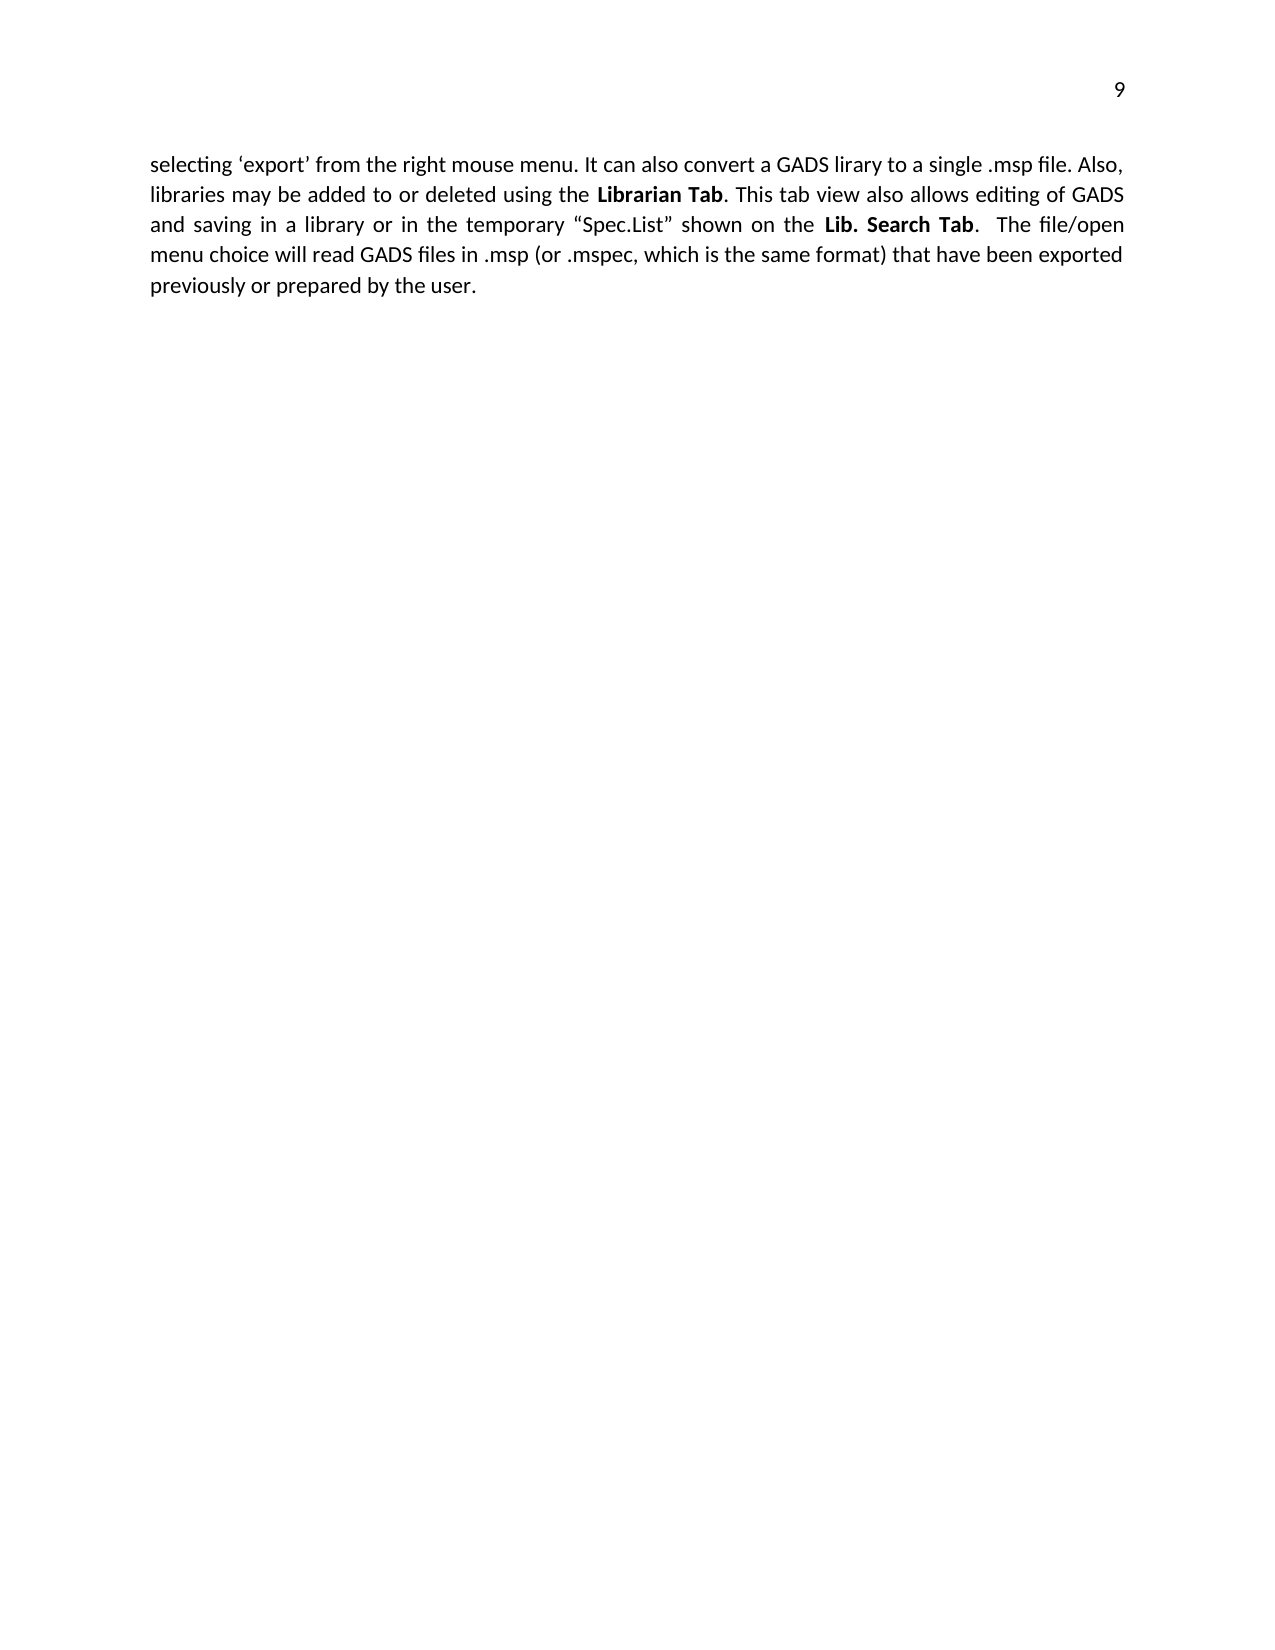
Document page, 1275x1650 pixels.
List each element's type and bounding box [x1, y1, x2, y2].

text [150, 150, 1125, 299]
